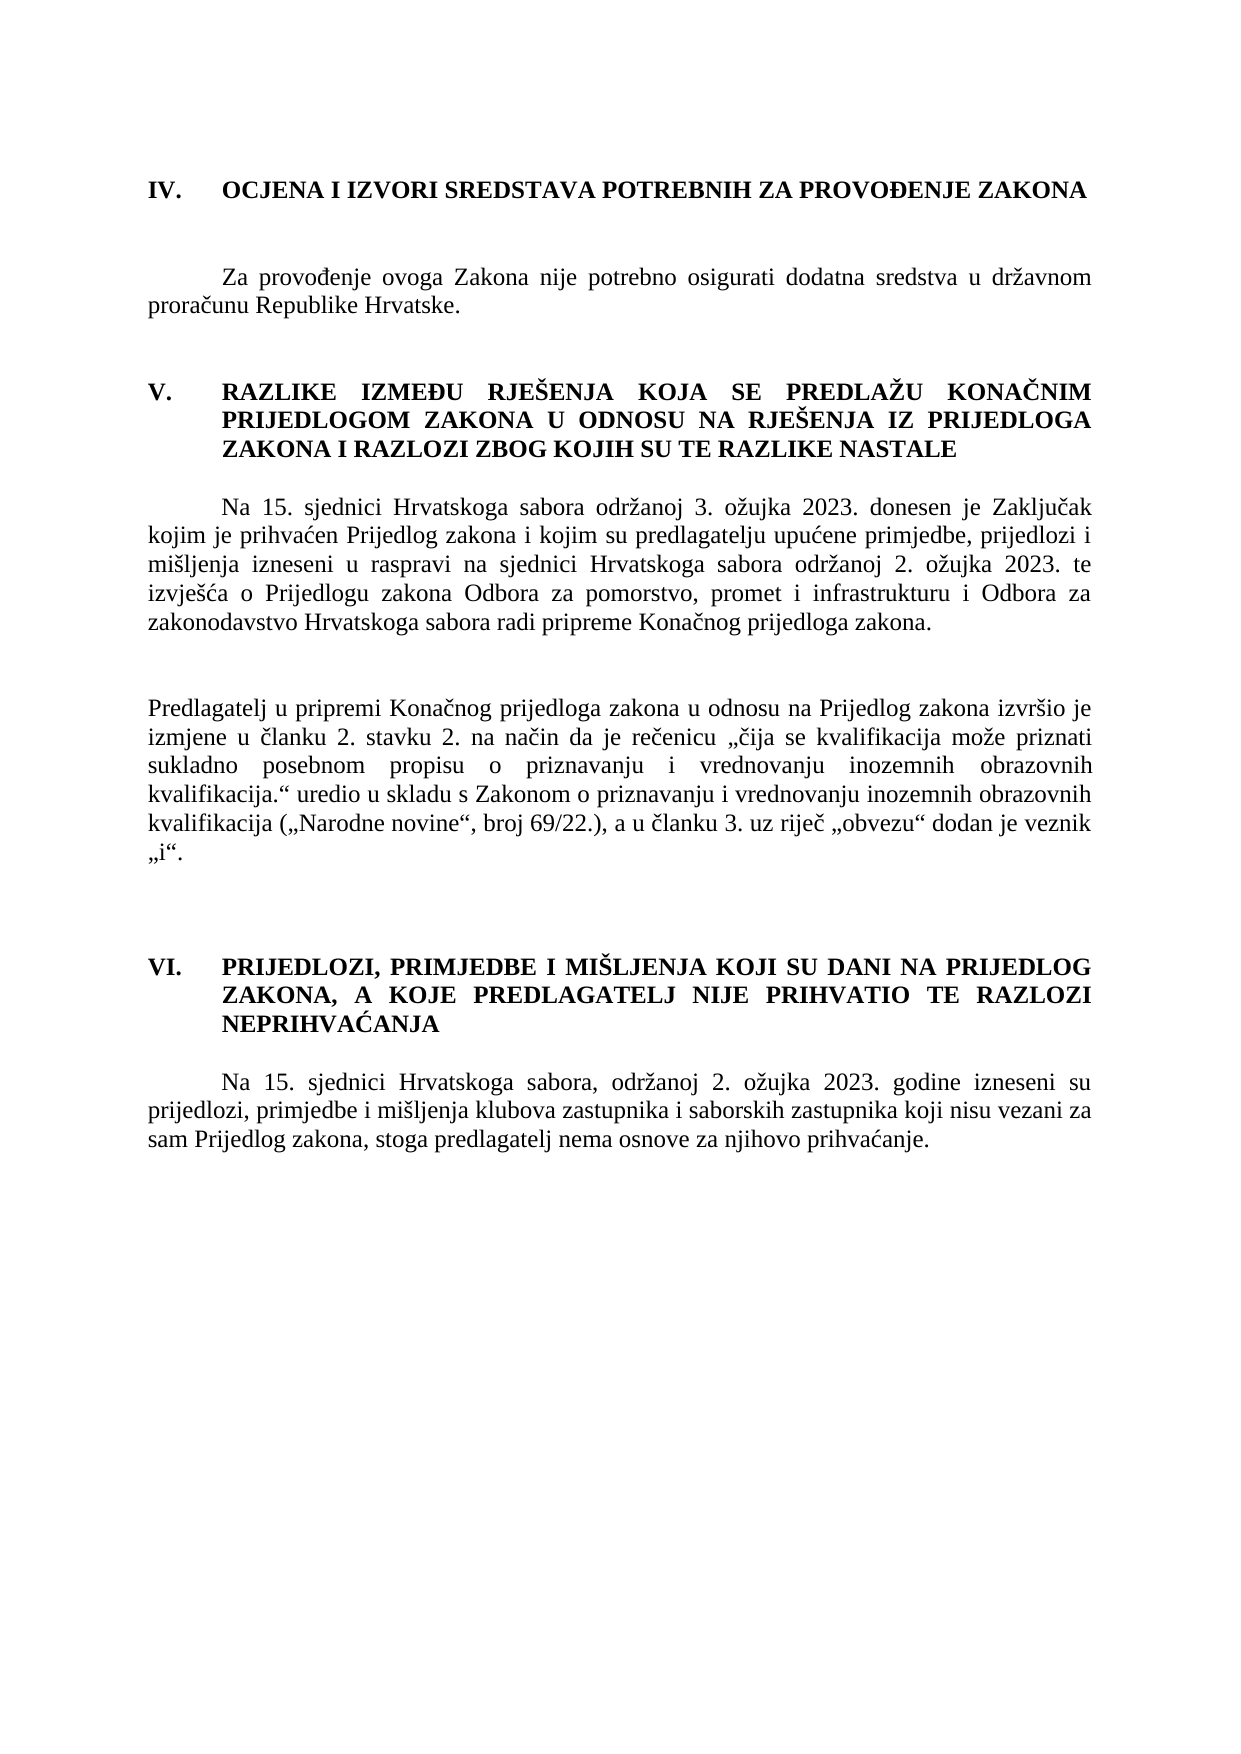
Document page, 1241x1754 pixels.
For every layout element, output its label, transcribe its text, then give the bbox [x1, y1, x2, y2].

text Na 15. sjednici Hrvatskoga sabora, održanoj 2. ožujka 2023. godine izneseni su prijedlozi, primjedbe i mišljenja klubova zastupnika i saborskih zastupnika koji nisu vezani za sam Prijedlog zakona, stoga predlagatelj nema osnove za njihovo prihvaćanje. [148, 1067, 1092, 1153]
text V. RAZLIKE IZMEĐU RJEŠENJA KOJA SE PREDLAŽU KONAČNIM PRIJEDLOGOM ZAKONA U ODNOSU NA RJEŠENJA IZ PRIJEDLOGA ZAKONA I RAZLOZI ZBOG KOJIH SU TE RAZLIKE NASTALE [148, 377, 1092, 463]
text Na 15. sjednici Hrvatskoga sabora održanoj 3. ožujka 2023. donesen je Zaključak kojim je prihvaćen Prijedlog zakona i kojim su predlagatelju upućene primjedbe, prijedlozi i mišljenja izneseni u raspravi na sjednici Hrvatskoga sabora održanoj 2. ožujka 2023. te izvješća o Prijedlogu zakona Odbora za pomorstvo, promet i infrastrukturu i Odbora za zakonodavstvo Hrvatskoga sabora radi pripreme Konačnog prijedloga zakona. [148, 492, 1092, 636]
text VI. PRIJEDLOZI, PRIMJEDBE I MIŠLJENJA KOJI SU DANI NA PRIJEDLOG ZAKONA, A KOJE PREDLAGATELJ NIJE PRIHVATIO TE RAZLOZI NEPRIHVAĆANJA [148, 952, 1092, 1038]
text Predlagatelj u pripremi Konačnog prijedloga zakona u odnosu na Prijedlog zakona izvršio je izmjene u članku 2. stavku 2. na način da je rečenicu „čija se kvalifikacija može priznati sukladno posebnom propisu o priznavanju i vrednovanju inozemnih obrazovnih kvalifikacija.“ uredio u skladu s Zakonom o priznavanju i vrednovanju inozemnih obrazovnih kvalifikacija („Narodne novine“, broj 69/22.), a u članku 3. uz riječ „obvezu“ dodan je veznik „i“. [148, 693, 1092, 866]
text Za provođenje ovoga Zakona nije potrebno osigurati dodatna sredstva u državnom proračunu Republike Hrvatske. [148, 262, 1092, 319]
list OCJENA I IZVORI SREDSTAVA POTREBNIH ZA PROVOĐENJE ZAKONA [148, 176, 1092, 204]
